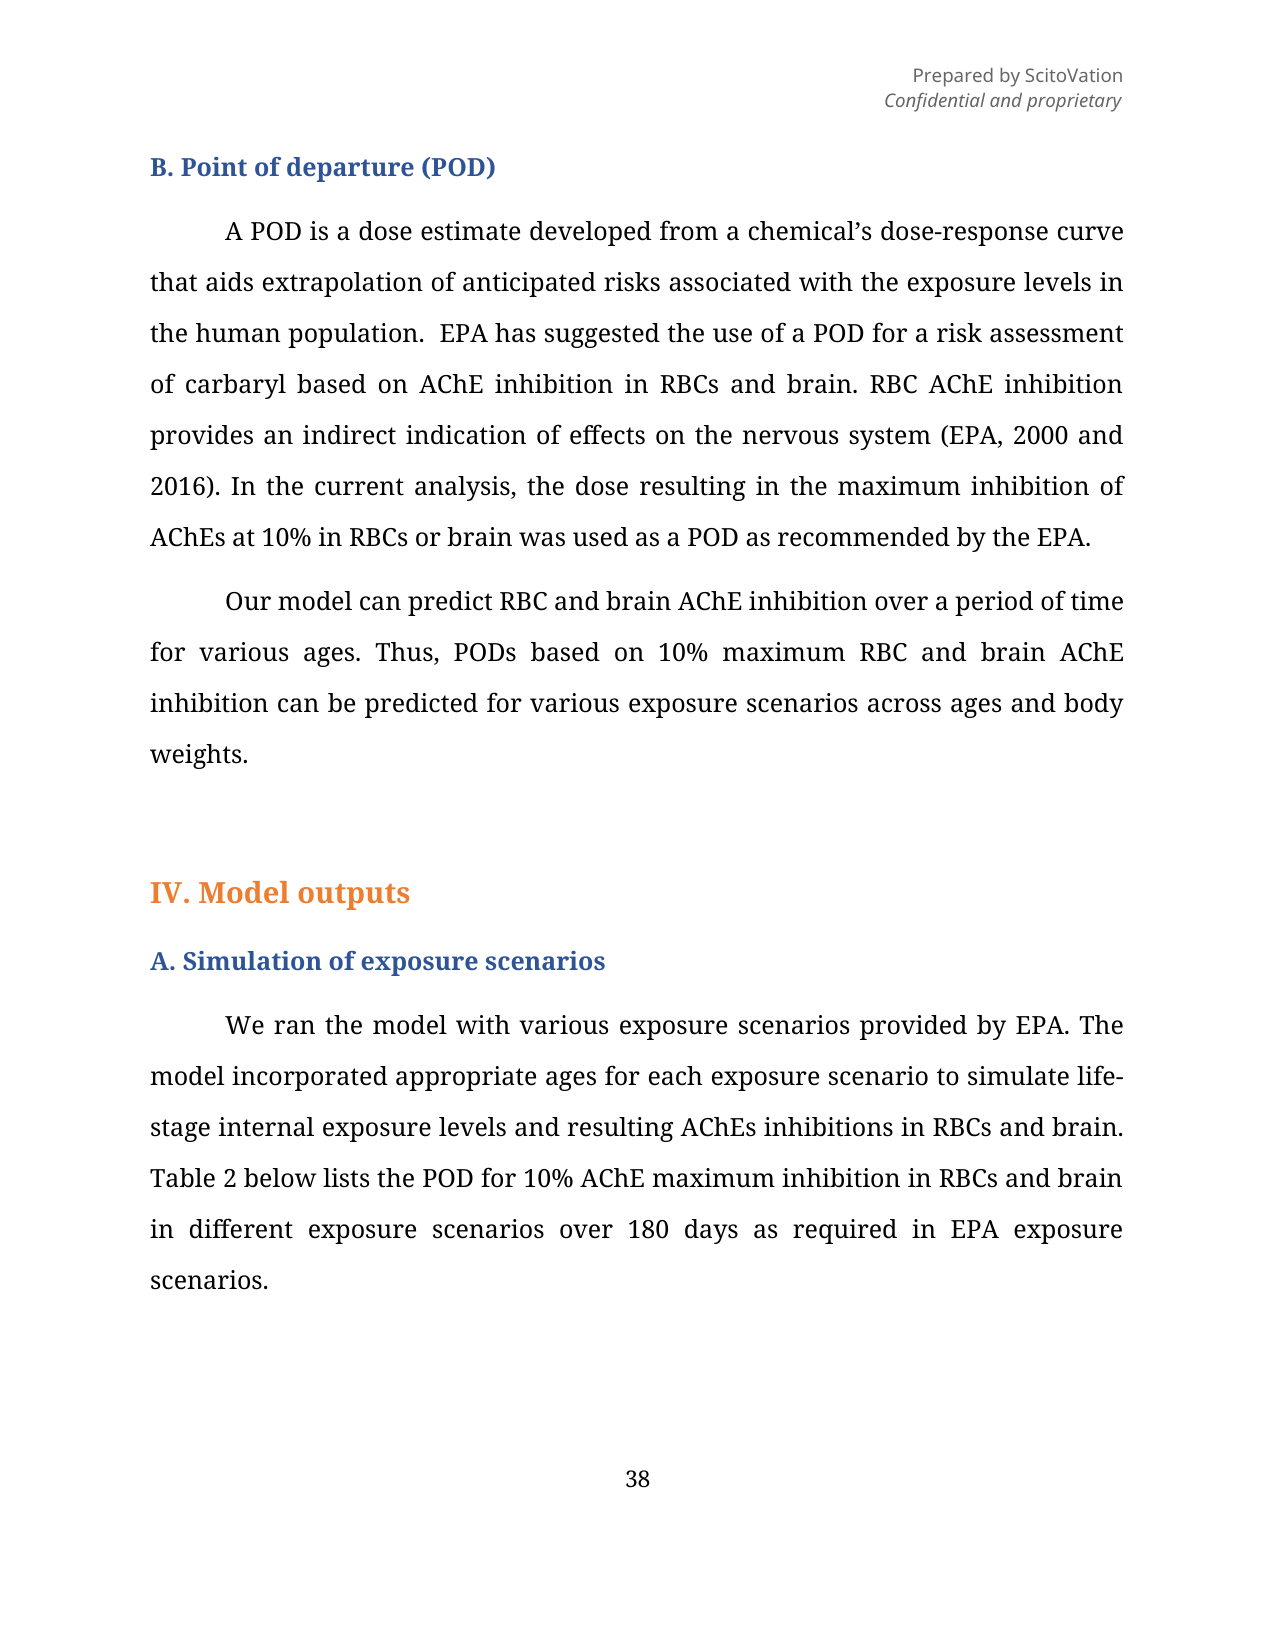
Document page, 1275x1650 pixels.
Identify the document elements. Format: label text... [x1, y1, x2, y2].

text A. Simulation of exposure scenarios [150, 944, 1125, 978]
text B. Point of departure (POD) [150, 150, 1125, 184]
text Our model can predict RBC and brain AChE inhibition over a period of time for various ages. Thus, PODs based on 10% maximum RBC and brain AChE inhibition can be predicted for various exposure scenarios across ages and body weights. [150, 583, 1125, 771]
text We ran the model with various exposure scenarios provided by EPA. The model incorporated appropriate ages for each exposure scenario to simulate life-stage internal exposure levels and resulting AChEs inhibitions in RBCs and brain. Table 2 below lists the POD for 10% AChE maximum inhibition in RBCs and brain in different exposure scenarios over 180 days as required in EPA exposure scenarios. [150, 1007, 1125, 1297]
text A POD is a dose estimate developed from a chemical’s dose-response curve that aids extrapolation of anticipated risks associated with the exposure levels in the human population. EPA has suggested the use of a POD for a risk assessment of carbaryl based on AChE inhibition in RBCs and brain. RBC AChE inhibition provides an indirect indication of effects on the nervous system (EPA, 2000 and 2016). In the current analysis, the dose resulting in the maximum inhibition of AChEs at 10% in RBCs or brain was used as a POD as recommended by the EPA. [150, 213, 1125, 554]
text IV. Model outputs [150, 872, 1125, 912]
